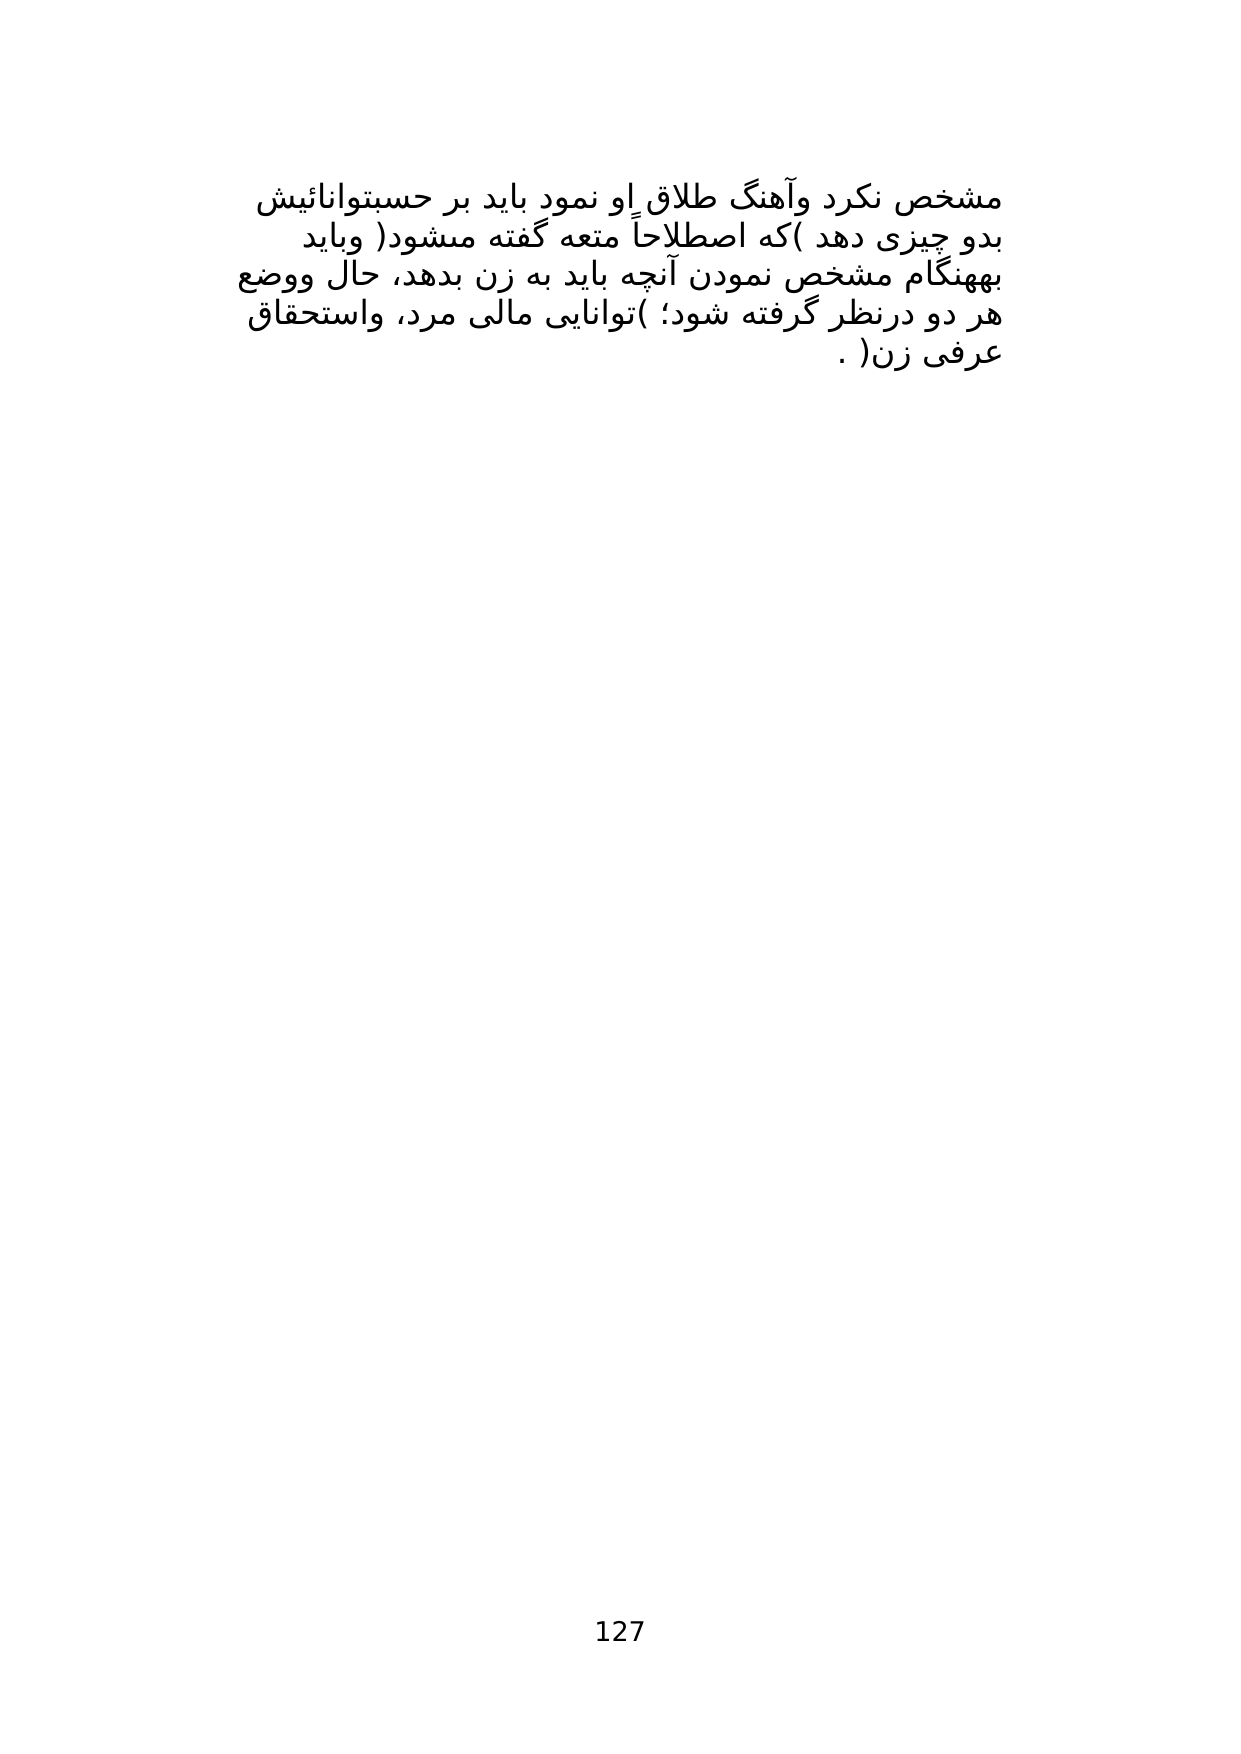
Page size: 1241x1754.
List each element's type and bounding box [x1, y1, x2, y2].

text [236, 177, 1004, 371]
